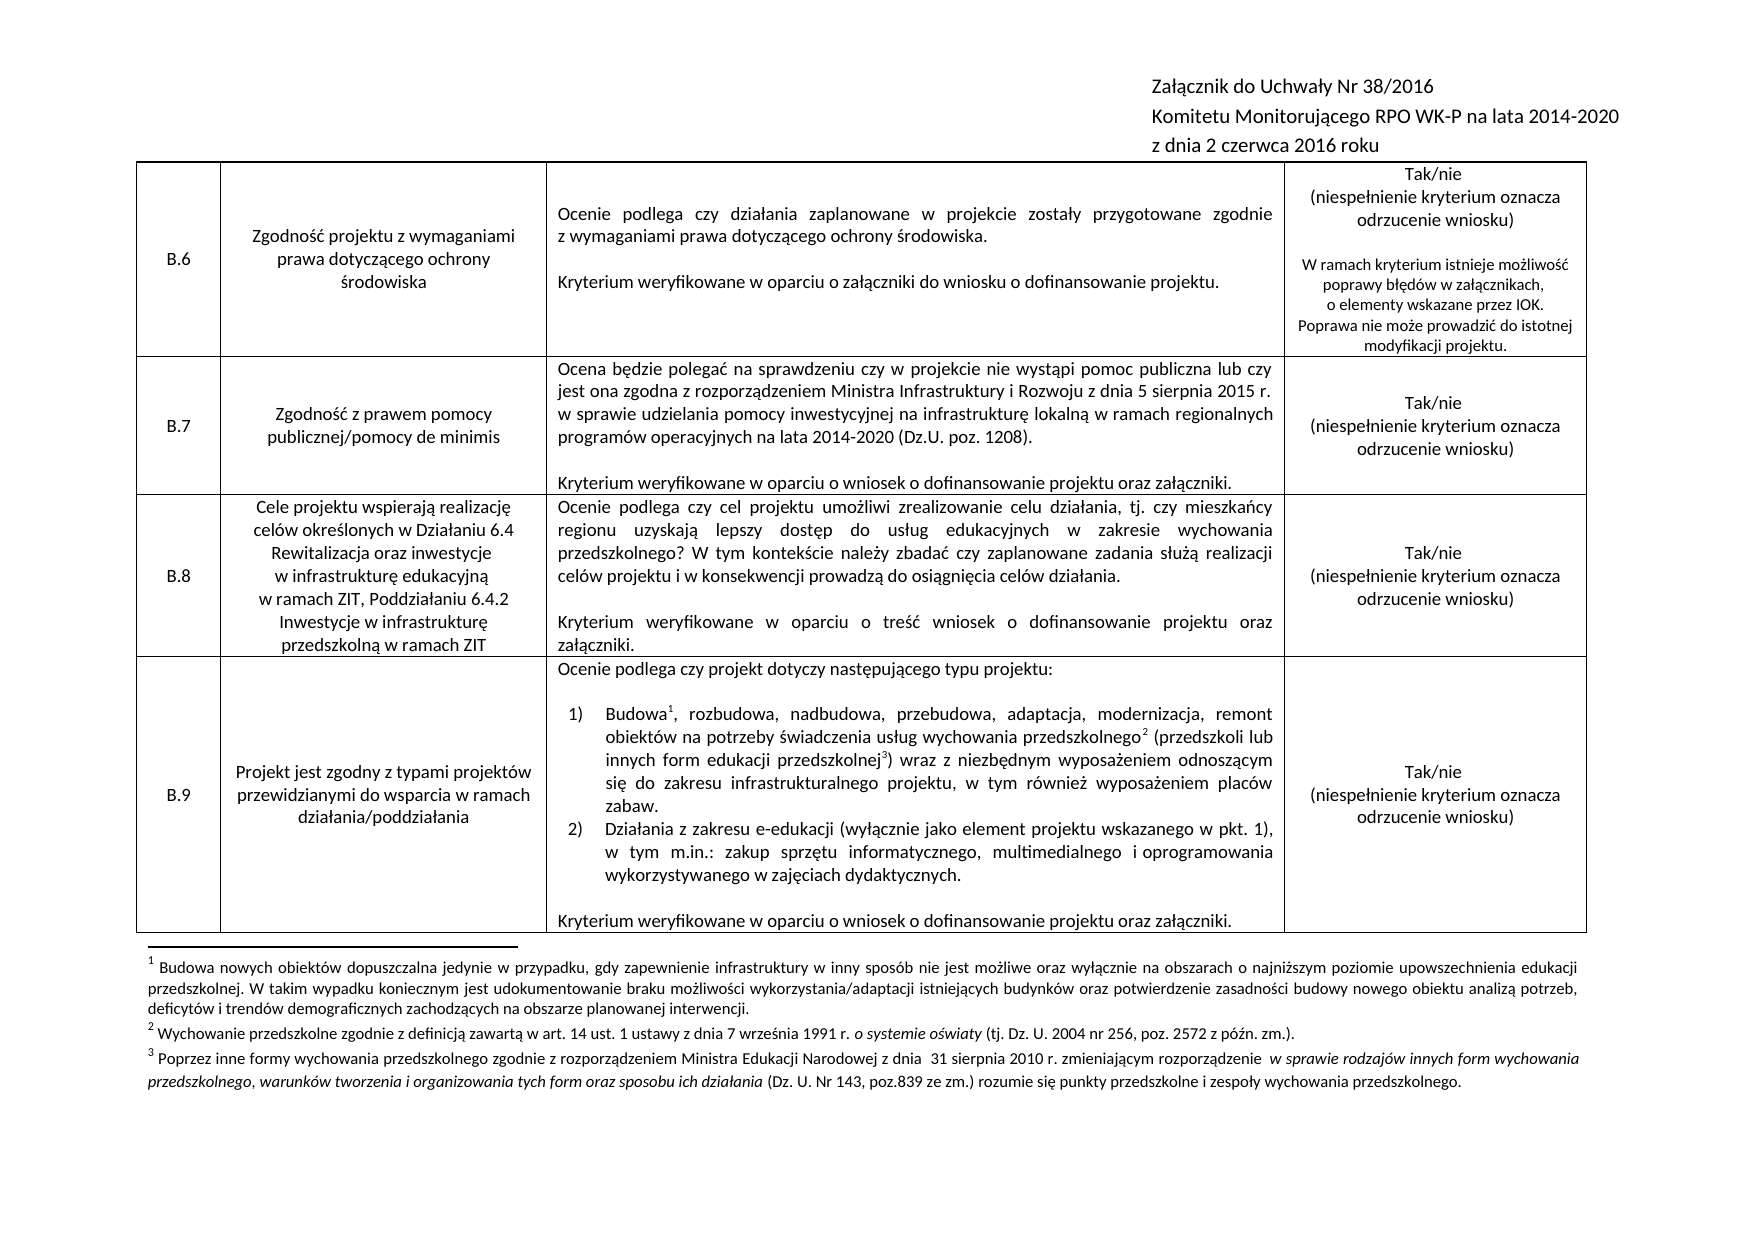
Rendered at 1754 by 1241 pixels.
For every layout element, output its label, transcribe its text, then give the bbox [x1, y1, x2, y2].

table_cell Tak/nie (niespełnienie kryterium oznacza odrzucenie wniosku) W ramach kryterium istnieje możliwość poprawy błędów w załącznikach, o elementy wskazane przez IOK. Poprawa nie może prowadzić do istotnej modyfikacji projektu. [1285, 163, 1586, 356]
table_cell B.8 [137, 495, 220, 656]
table_cell B.6 [137, 163, 220, 356]
table_cell Ocena będzie polegać na sprawdzeniu czy w projekcie nie wystąpi pomoc publiczna lub czy jest ona zgodna z rozporządzeniem Ministra Infrastruktury i Rozwoju z dnia 5 sierpnia 2015 r. w sprawie udzielania pomocy inwestycyjnej na infrastrukturę lokalną w ramach regionalnych programów operacyjnych na lata 2014-2020 (Dz.U. poz. 1208). Kryterium weryfikowane w oparciu o wniosek o dofinansowanie projektu oraz załączniki. [547, 357, 1284, 494]
table_cell Ocenie podlega czy działania zaplanowane w projekcie zostały przygotowane zgodnie z wymaganiami prawa dotyczącego ochrony środowiska. Kryterium weryfikowane w oparciu o załączniki do wniosku o dofinansowanie projektu. [547, 163, 1284, 356]
table_cell Cele projektu wspierają realizację celów określonych w Działaniu 6.4 Rewitalizacja oraz inwestycje w infrastrukturę edukacyjną w ramach ZIT, Poddziałaniu 6.4.2 Inwestycje w infrastrukturę przedszkolną w ramach ZIT [221, 495, 546, 656]
table_cell Zgodność projektu z wymaganiami prawa dotyczącego ochrony środowiska [221, 163, 546, 356]
table_cell Tak/nie (niespełnienie kryterium oznacza odrzucenie wniosku) [1285, 495, 1586, 656]
table_cell Tak/nie (niespełnienie kryterium oznacza odrzucenie wniosku) [1285, 657, 1586, 932]
table_cell Tak/nie (niespełnienie kryterium oznacza odrzucenie wniosku) [1285, 357, 1586, 494]
table_cell Projekt jest zgodny z typami projektów przewidzianymi do wsparcia w ramach działania/poddziałania [221, 657, 546, 932]
table_cell Ocenie podlega czy projekt dotyczy następującego typu projektu: Budowa, rozbudowa, nadbudowa, przebudowa, adaptacja, modernizacja, remont obiektów na potrzeby świadczenia usług wychowania przedszkolnego (przedszkoli lub innych form edukacji przedszkolnej) wraz z niezbędnym wyposażeniem odnoszącym się do zakresu infrastrukturalnego projektu, w tym również wyposażeniem placów zabaw. Działania z zakresu e-edukacji (wyłącznie jako element projektu wskazanego w pkt. 1), w tym m.in.: zakup sprzętu informatycznego, multimedialnego i oprogramowania wykorzystywanego w zajęciach dydaktycznych. Kryterium weryfikowane w oparciu o wniosek o dofinansowanie projektu oraz załączniki. [547, 657, 1284, 932]
table_cell Zgodność z prawem pomocy publicznej/pomocy de minimis [221, 357, 546, 494]
table_cell Ocenie podlega czy cel projektu umożliwi zrealizowanie celu działania, tj. czy mieszkańcy regionu uzyskają lepszy dostęp do usług edukacyjnych w zakresie wychowania przedszkolnego? W tym kontekście należy zbadać czy zaplanowane zadania służą realizacji celów projektu i w konsekwencji prowadzą do osiągnięcia celów działania. Kryterium weryfikowane w oparciu o treść wniosek o dofinansowanie projektu oraz załączniki. [547, 495, 1284, 656]
table_cell B.9 [137, 657, 220, 932]
table_cell B.7 [137, 357, 220, 494]
